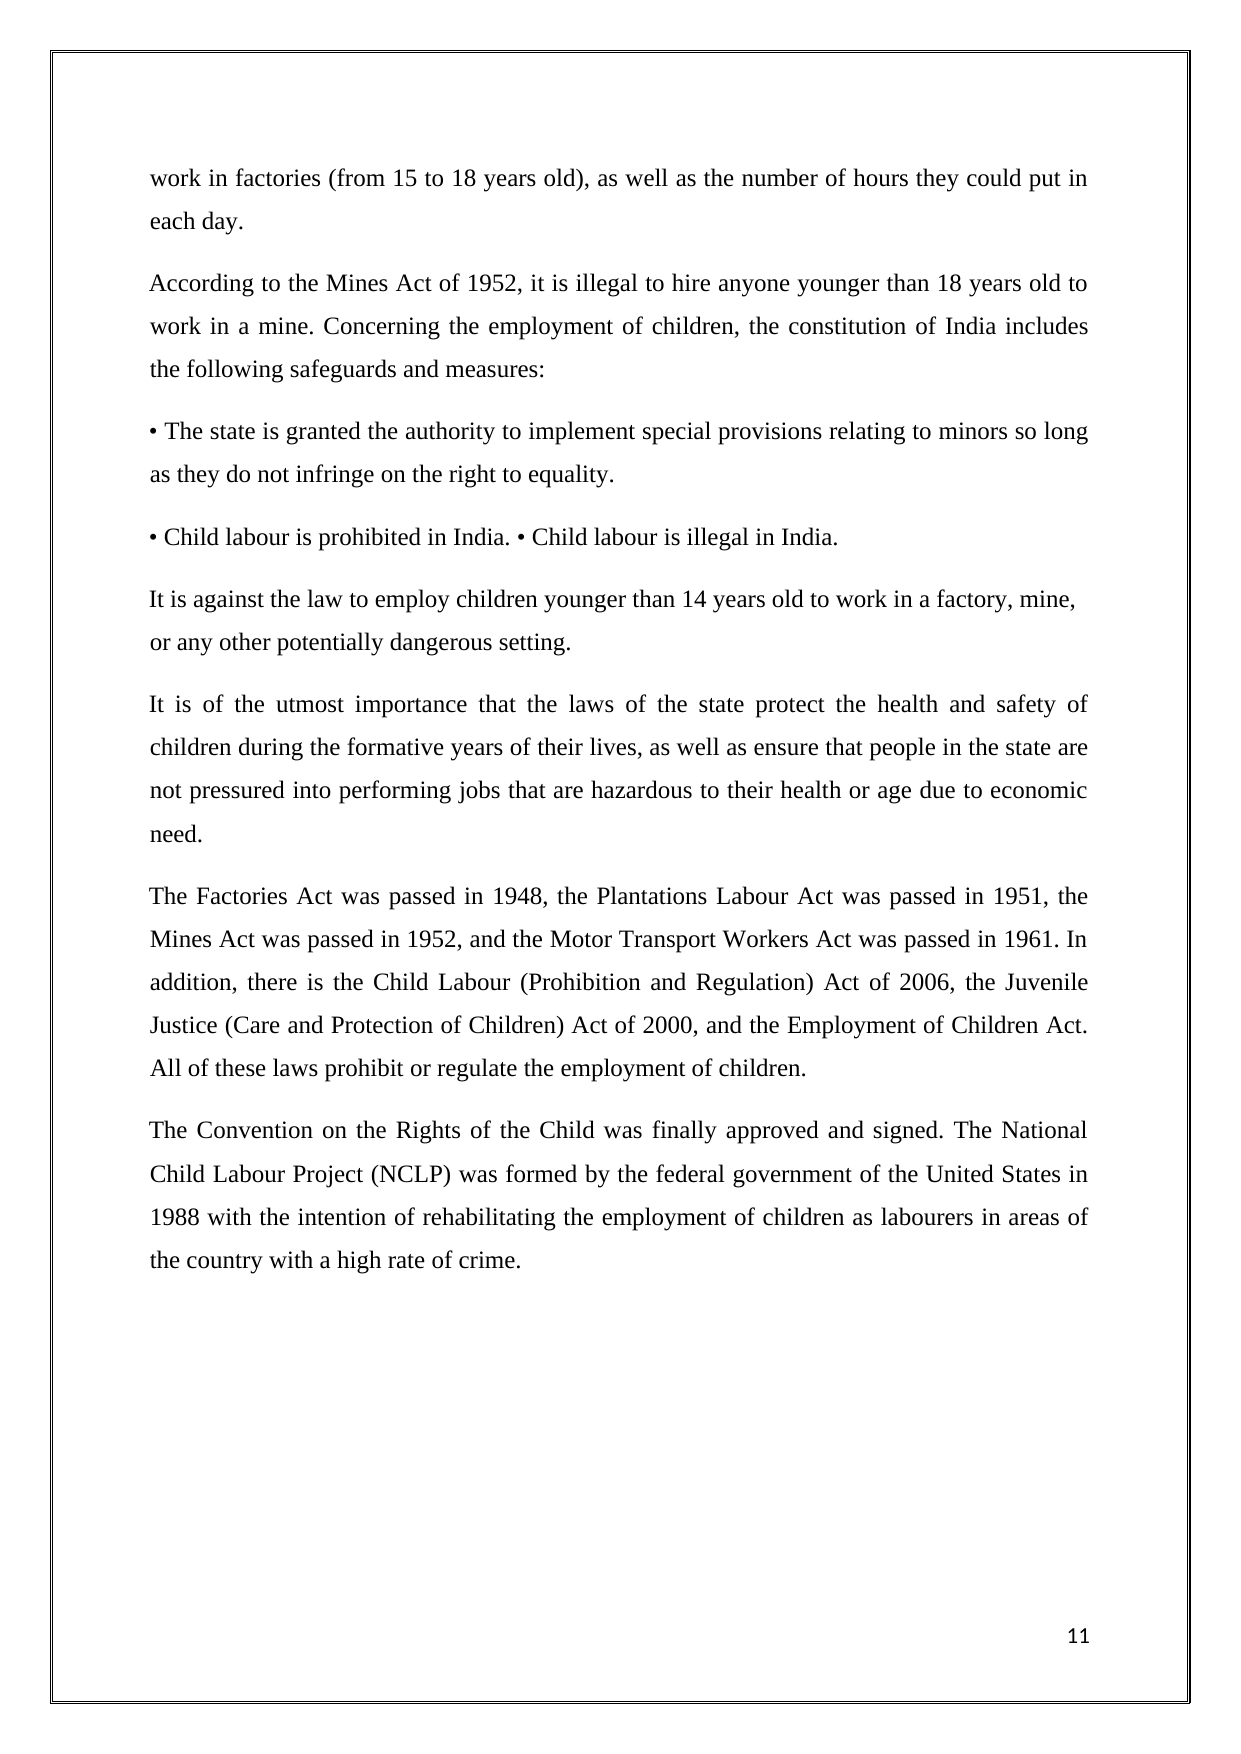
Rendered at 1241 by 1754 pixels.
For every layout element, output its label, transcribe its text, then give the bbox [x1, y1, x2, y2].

text It is against the law to employ children younger than 14 years old to work in a factory, mine, or any other potentially dangerous setting. [148, 584, 1089, 656]
text • The state is granted the authority to implement special provisions relating to minors so long as they do not infringe on the right to equality. [148, 416, 1089, 488]
text The Convention on the Rights of the Child was finally approved and signed. The National Child Labour Project (NCLP) was formed by the federal government of the United States in 1988 with the intention of rehabilitating the employment of children as labourers in areas of the country with a high rate of crime. [148, 1116, 1089, 1274]
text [148, 163, 1089, 234]
text It is of the utmost importance that the laws of the state protect the health and safety of children during the formative years of their lives, as well as ensure that people in the state are not pressured into performing jobs that are hazardous to their health or age due to economic need. [148, 689, 1089, 847]
text • Child labour is prohibited in India. • Child labour is illegal in India. [148, 522, 1089, 551]
text According to the Mines Act of 1952, it is illegal to hire anyone younger than 18 years old to work in a mine. Concerning the employment of children, the constitution of India includes the following safeguards and measures: [148, 268, 1089, 383]
text The Factories Act was passed in 1948, the Plantations Labour Act was passed in 1951, the Mines Act was passed in 1952, and the Motor Transport Workers Act was passed in 1961. In addition, there is the Child Labour (Prohibition and Regulation) Act of 2006, the Juvenile Justice (Care and Protection of Children) Act of 2000, and the Employment of Children Act. All of these laws prohibit or regulate the employment of children. [148, 881, 1089, 1082]
